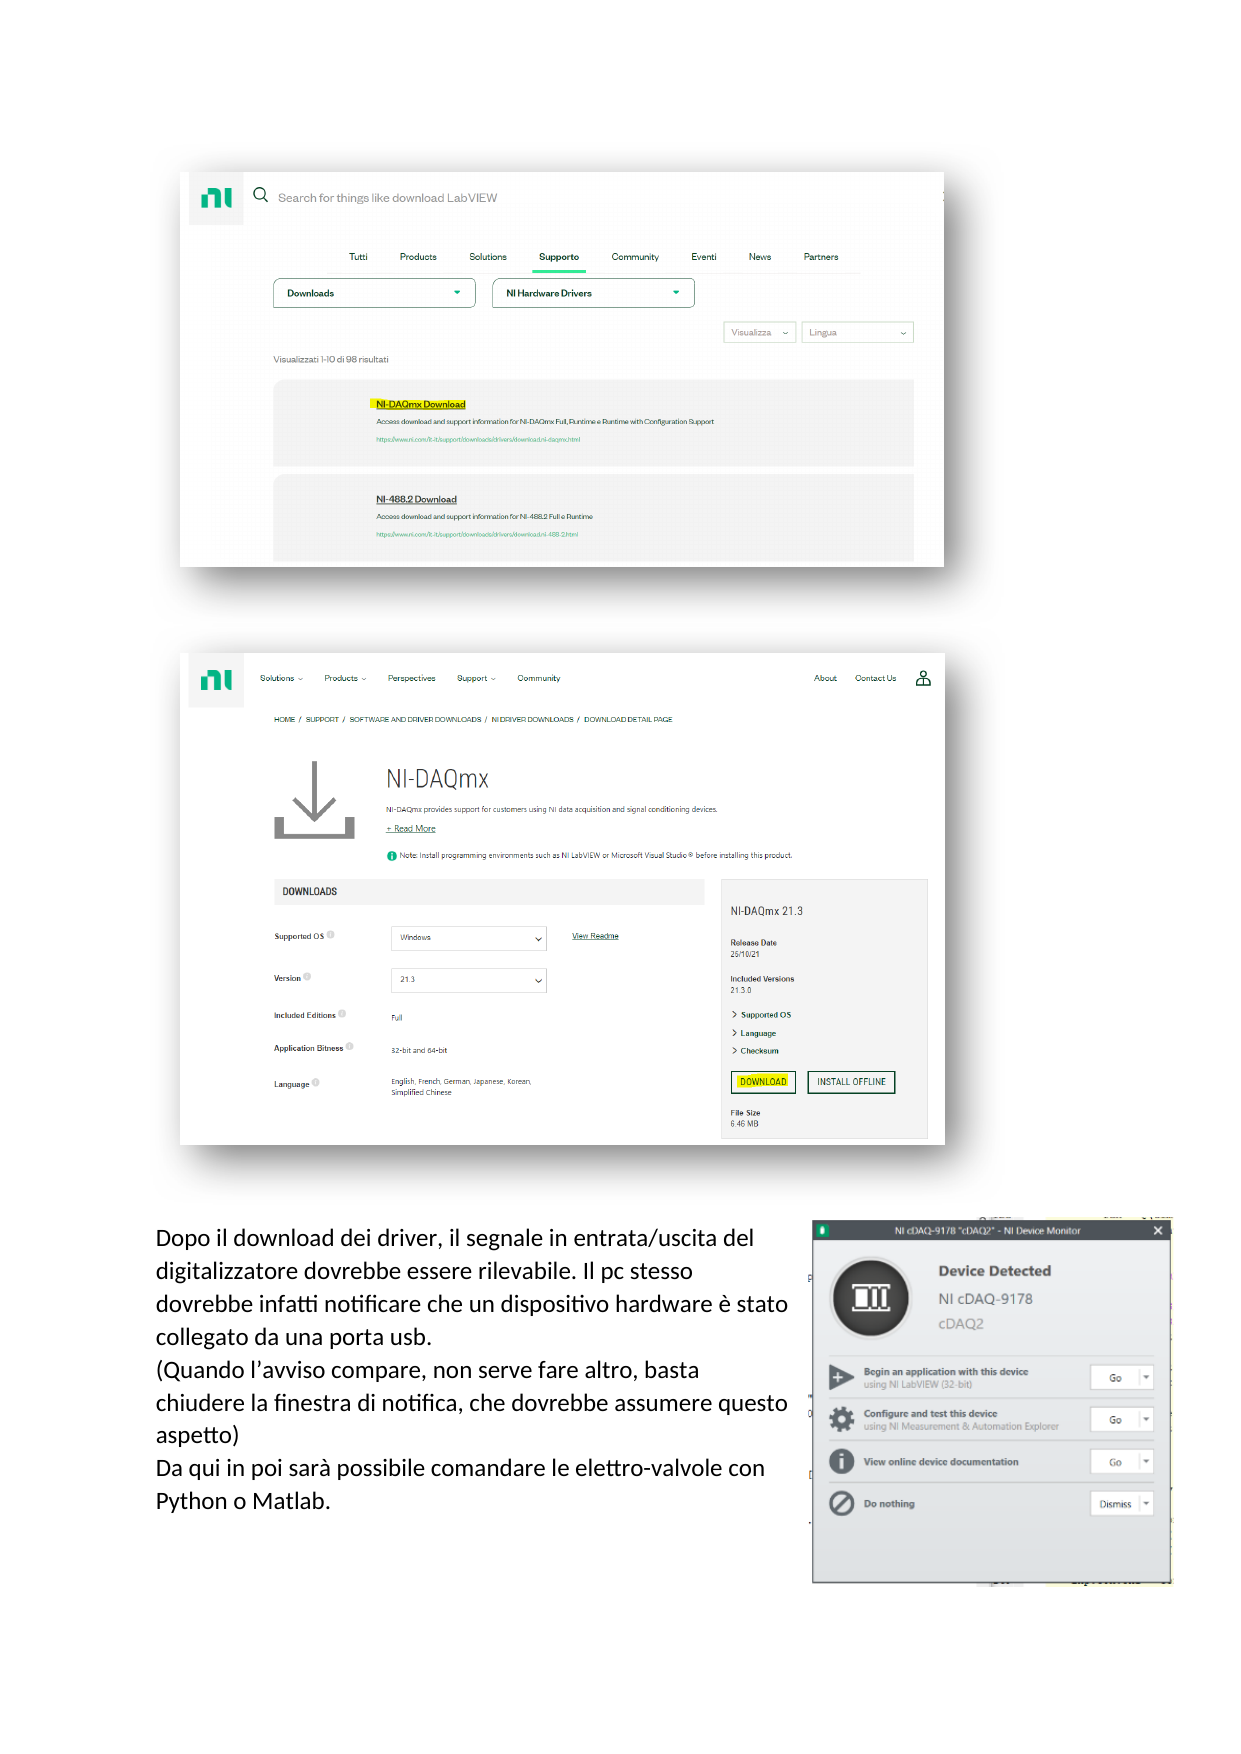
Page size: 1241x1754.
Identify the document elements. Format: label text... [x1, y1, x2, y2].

picture [180, 653, 945, 1145]
picture [180, 172, 944, 567]
picture [808, 1217, 1174, 1587]
text Dopo il download dei driver, il segnale in entrata/uscita del digitalizzatore dovrebbe essere rilevabile. Il pc stesso dovrebbe infatti notificare che un dispositivo hardware è stato collegato da una porta usb. (Quando l’avviso compare, non serve fare altro, basta chiudere la finestra di notifica, che dovrebbe assumere questo aspetto) Da qui in poi sarà possibile comandare le elettro-valvole con Python o Matlab. [156, 1222, 808, 1516]
